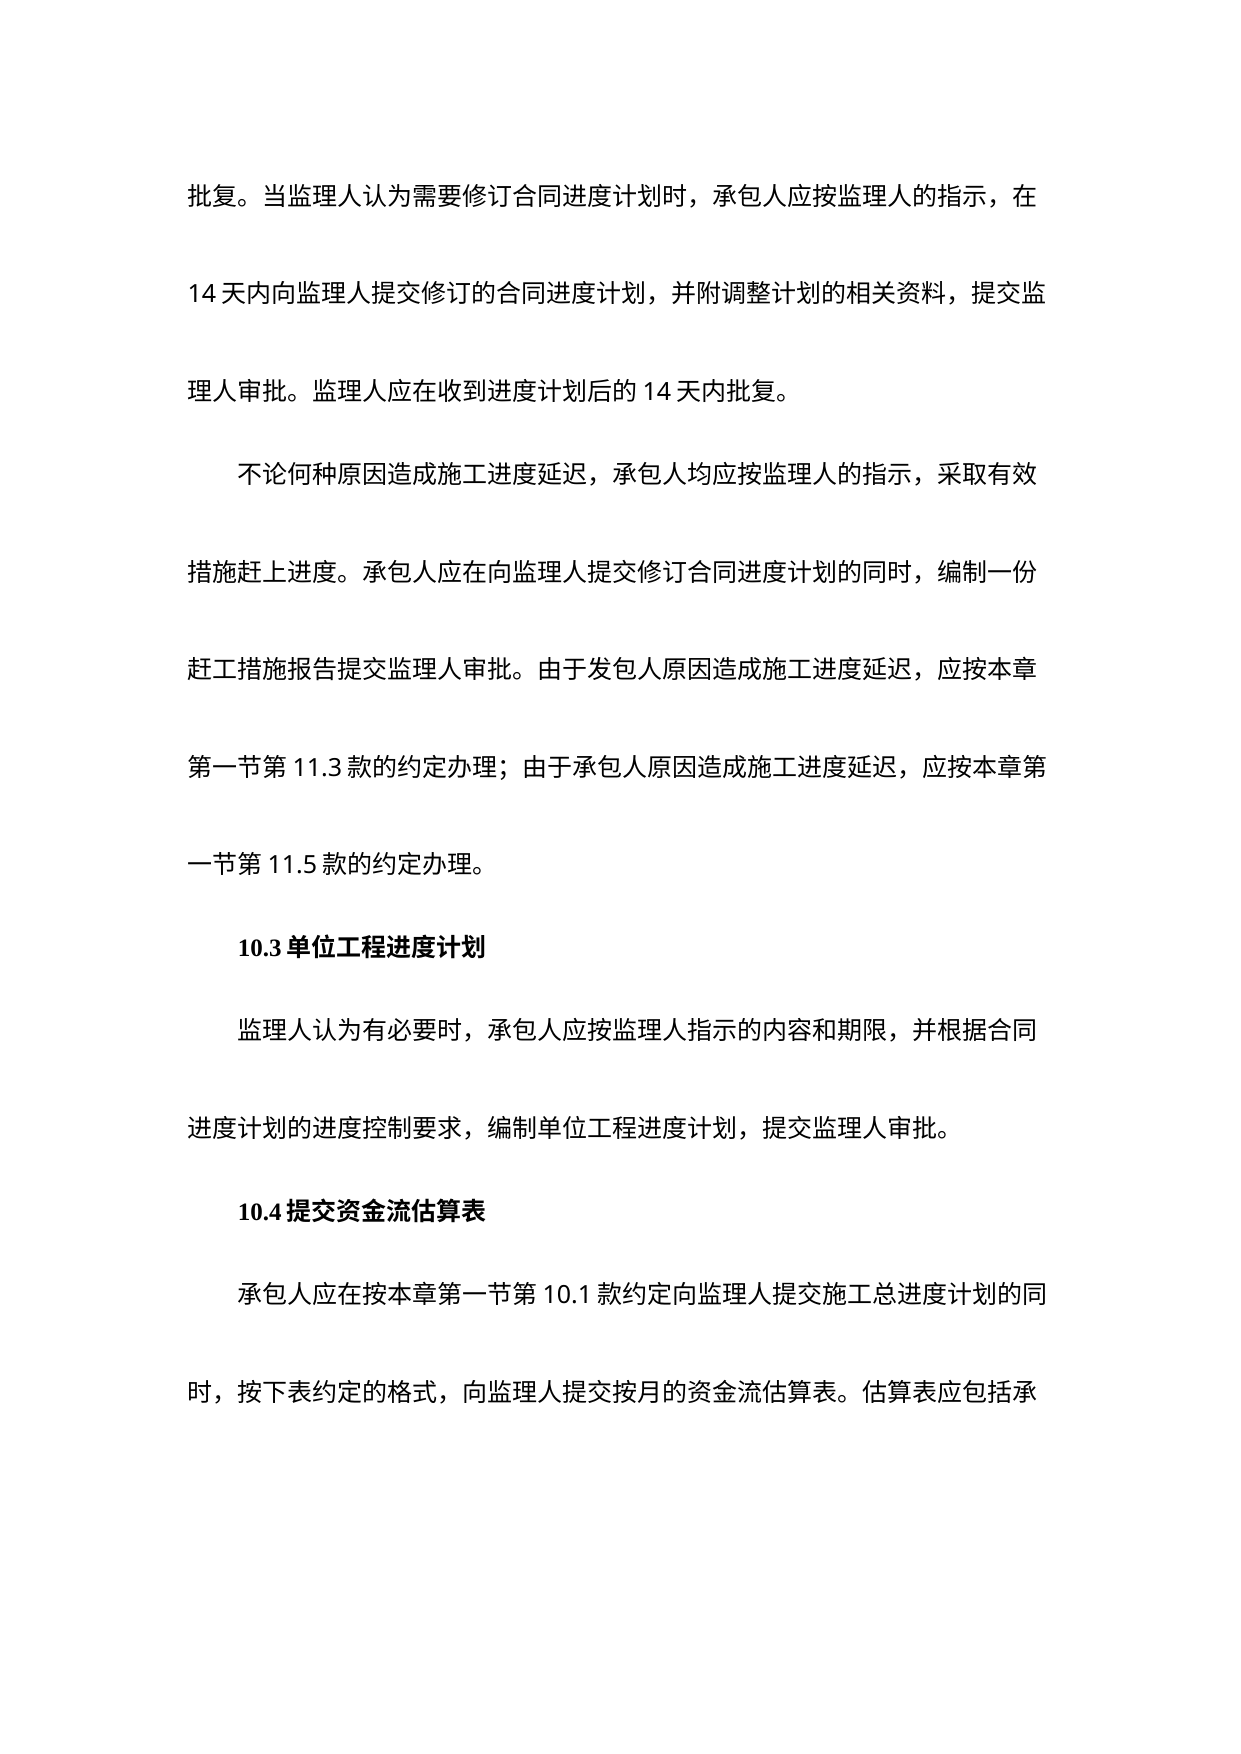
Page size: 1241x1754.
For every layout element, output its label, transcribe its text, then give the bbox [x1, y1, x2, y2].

text 10.4提交资金流估算表 [187, 1177, 1053, 1242]
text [187, 162, 1053, 422]
text 10.3单位工程进度计划 [187, 913, 1053, 978]
text 不论何种原因造成施工进度延迟，承包人均应按监理人的指示，采取有效措施赶上进度。承包人应在向监理人提交修订合同进度计划的同时，编制一份赶工措施报告提交监理人审批。由于发包人原因造成施工进度延迟，应按本章第一节第11.3款的约定办理；由于承包人原因造成施工进度延迟，应按本章第一节第11.5款的约定办理。 [187, 440, 1053, 895]
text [187, 1260, 1053, 1423]
text 监理人认为有必要时，承包人应按监理人指示的内容和期限，并根据合同进度计划的进度控制要求，编制单位工程进度计划，提交监理人审批。 [187, 996, 1053, 1159]
